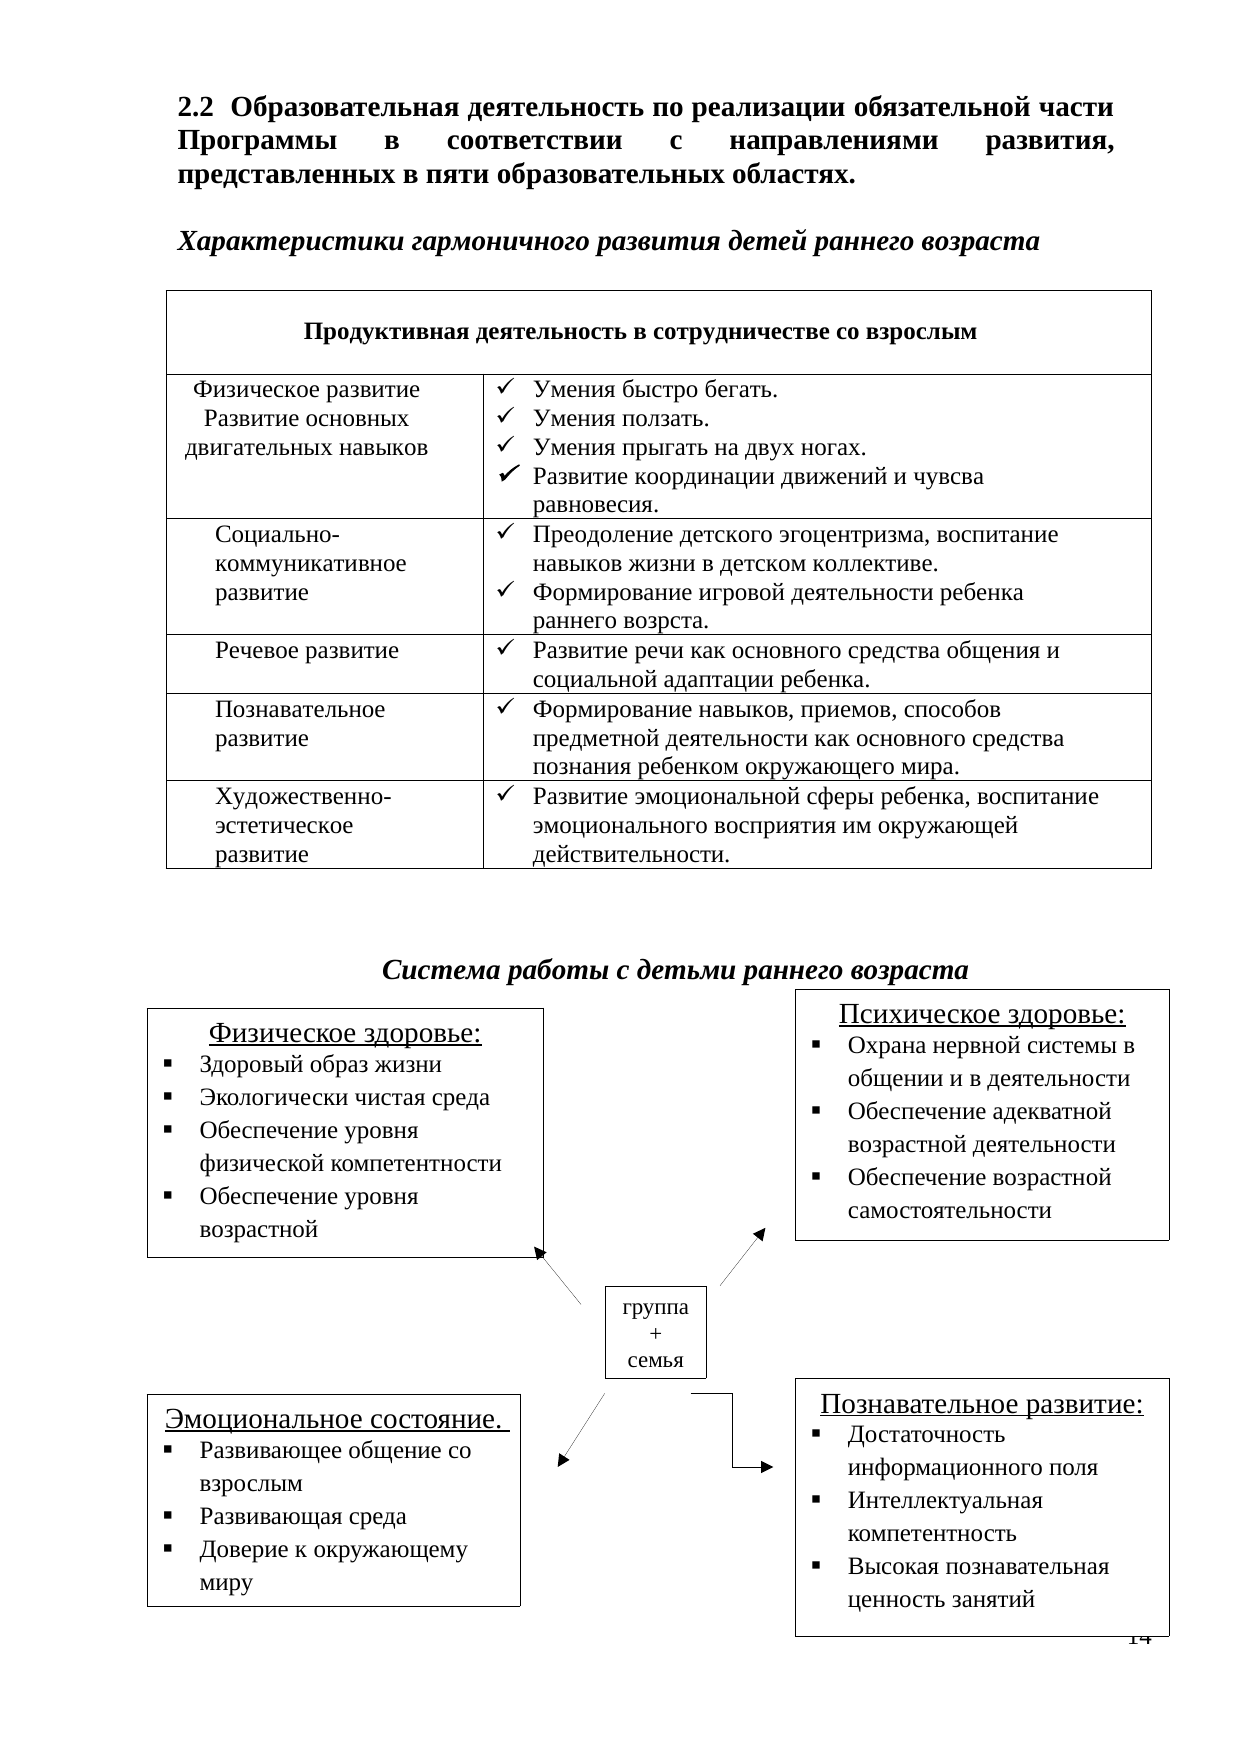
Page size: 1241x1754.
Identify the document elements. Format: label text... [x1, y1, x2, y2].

table_cell Физическое развитие Развитие основных двигательных навыков [167, 375, 483, 518]
table_cell Развитие речи как основного средства общения и социальной адаптации ребенка. [484, 635, 1151, 693]
table_cell Познавательное развитие [167, 694, 483, 780]
table_cell Формирование навыков, приемов, способов предметной деятельности как основного средства познания ребенком окружающего мира. [484, 694, 1151, 780]
table_cell Художественно-эстетическое развитие [167, 781, 483, 867]
table_cell Умения быстро бегать. Умения ползать. Умения прыгать на двух ногах. Развитие координации движений и чувсва равновесия. [484, 375, 1151, 518]
text Характеристики гармоничного развития детей раннего возраста [177, 223, 1115, 256]
text Система работы с детьми раннего возраста [177, 952, 1115, 986]
table_cell Преодоление детского эгоцентризма, воспитание навыков жизни в детском коллективе. Формирование игровой деятельности ребенка раннего возрста. [484, 519, 1151, 634]
table_cell Развитие эмоциональной сферы ребенка, воспитание эмоционального восприятия им окружающей действительности. [484, 781, 1151, 867]
table_cell Речевое развитие [167, 635, 483, 693]
table_cell Социально-коммуникативное развитие [167, 519, 483, 634]
table_header Продуктивная деятельность в сотрудничестве со взрослым [167, 291, 1151, 373]
text 2.2 Образовательная деятельность по реализации обязательной части Программы в соответствии с направлениями развития, представленных в пяти образовательных областях. [177, 89, 1115, 189]
